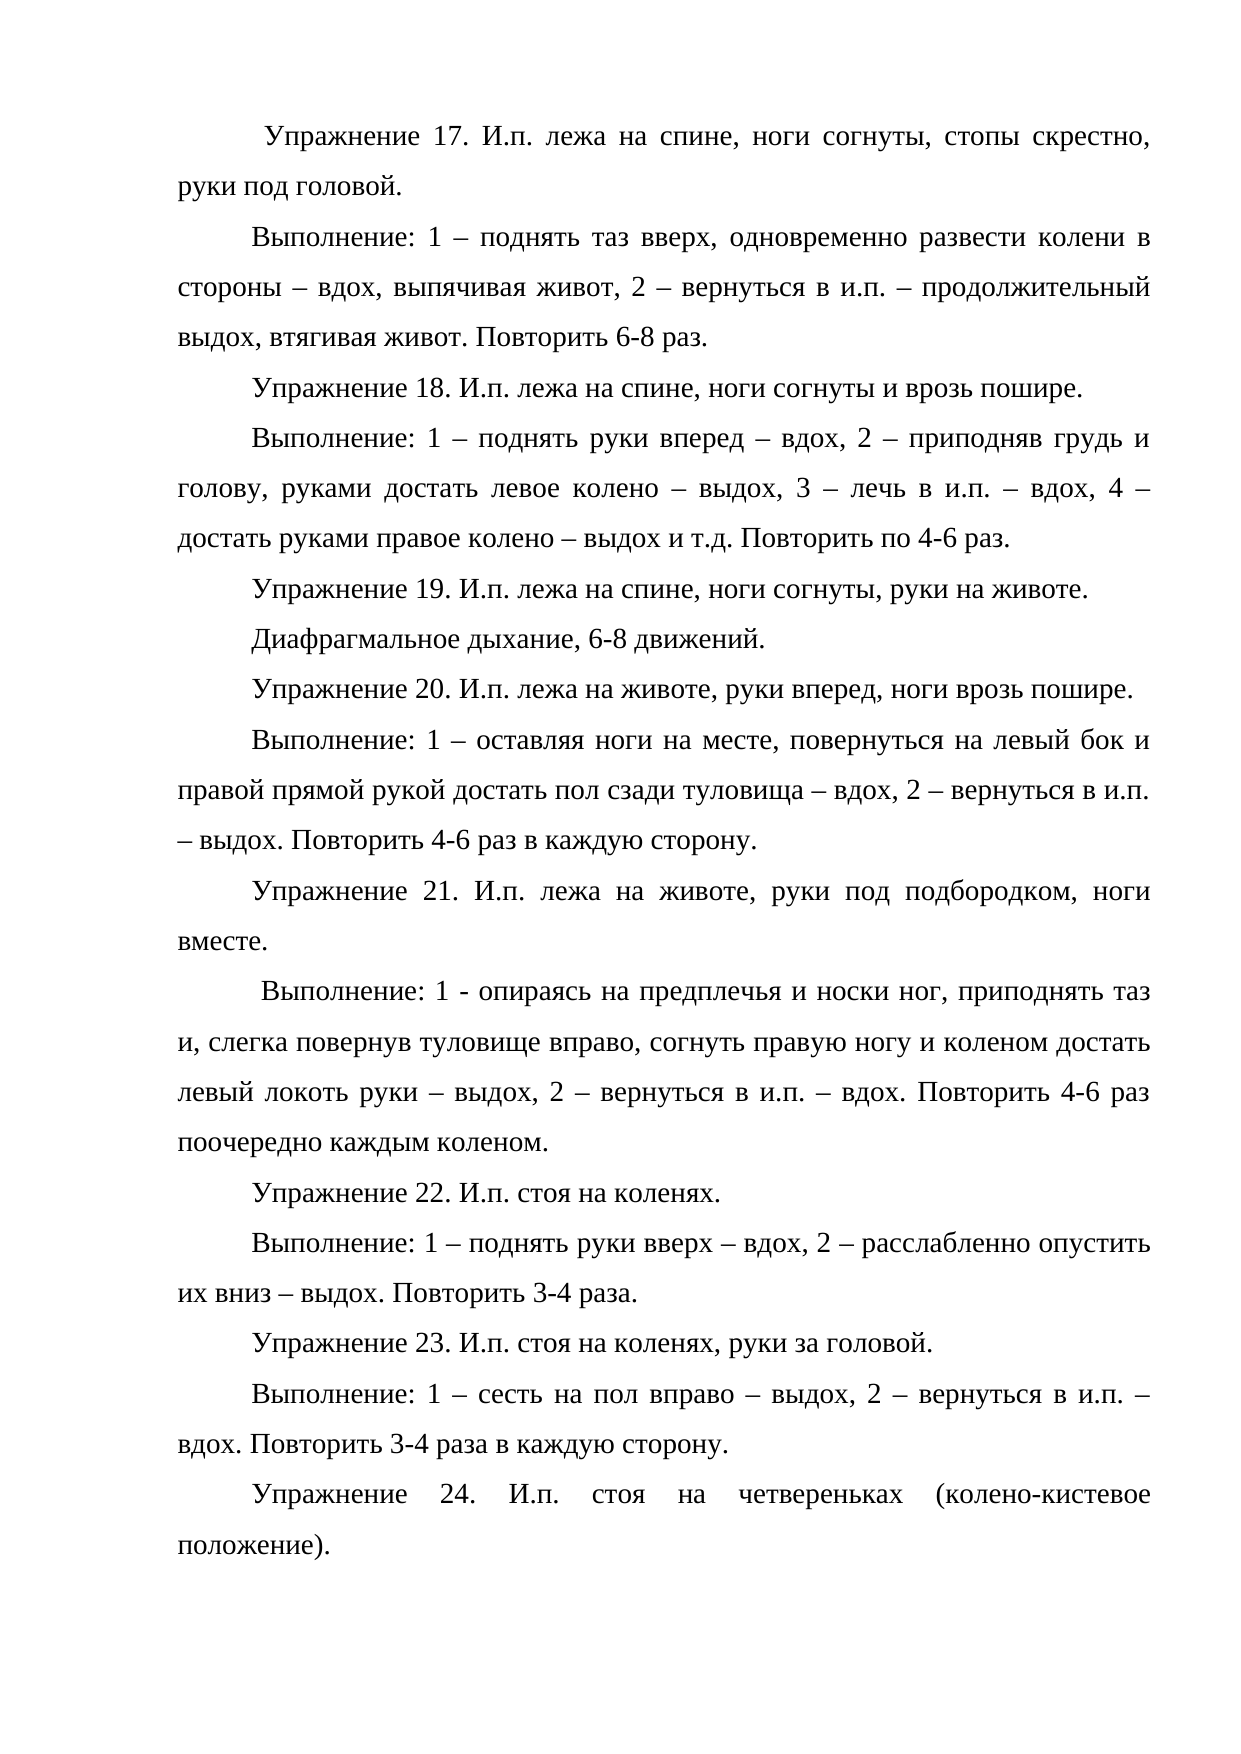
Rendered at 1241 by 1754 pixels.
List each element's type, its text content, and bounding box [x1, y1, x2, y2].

text Выполнение: 1 – поднять руки вверх – вдох, 2 – расслабленно опустить их вниз – выдох. Повторить 3-4 раза. [177, 1225, 1152, 1309]
text Упражнение 17. И.п. лежа на спине, ноги согнуты, стопы скрестно, руки под головой. [177, 118, 1152, 202]
text Выполнение: 1 – поднять руки вперед – вдох, 2 – приподняв грудь и голову, руками достать левое колено – выдох, 3 – лечь в и.п. – вдох, 4 – достать руками правое колено – выдох и т.д. Повторить по 4-6 раз. [177, 420, 1152, 554]
text Упражнение 19. И.п. лежа на спине, ноги согнуты, руки на животе. [177, 571, 1152, 604]
text Выполнение: 1 - опираясь на предплечья и носки ног, приподнять таз и, слегка повернув туловище вправо, согнуть правую ногу и коленом достать левый локоть руки – выдох, 2 – вернуться в и.п. – вдох. Повторить 4-6 раз поочередно каждым коленом. [177, 973, 1152, 1158]
text Упражнение 20. И.п. лежа на животе, руки вперед, ноги врозь пошире. [177, 672, 1152, 705]
text Упражнение 18. И.п. лежа на спине, ноги согнуты и врозь пошире. [177, 370, 1152, 403]
text Упражнение 23. И.п. стоя на коленях, руки за головой. [177, 1326, 1152, 1359]
text Выполнение: 1 – сесть на пол вправо – выдох, 2 – вернуться в и.п. – вдох. Повторить 3-4 раза в каждую сторону. [177, 1376, 1152, 1460]
text Упражнение 24. И.п. стоя на четвереньках (колено-кистевое положение). [177, 1477, 1152, 1560]
text Выполнение: 1 – поднять таз вверх, одновременно развести колени в стороны – вдох, выпячивая живот, 2 – вернуться в и.п. – продолжительный выдох, втягивая живот. Повторить 6-8 раз. [177, 219, 1152, 353]
text Упражнение 22. И.п. стоя на коленях. [177, 1175, 1152, 1208]
text Диафрагмальное дыхание, 6-8 движений. [177, 621, 1152, 655]
text Упражнение 21. И.п. лежа на животе, руки под подбородком, ноги вместе. [177, 873, 1152, 957]
text Выполнение: 1 – оставляя ноги на месте, повернуться на левый бок и правой прямой рукой достать пол сзади туловища – вдох, 2 – вернуться в и.п. – выдох. Повторить 4-6 раз в каждую сторону. [177, 722, 1152, 856]
